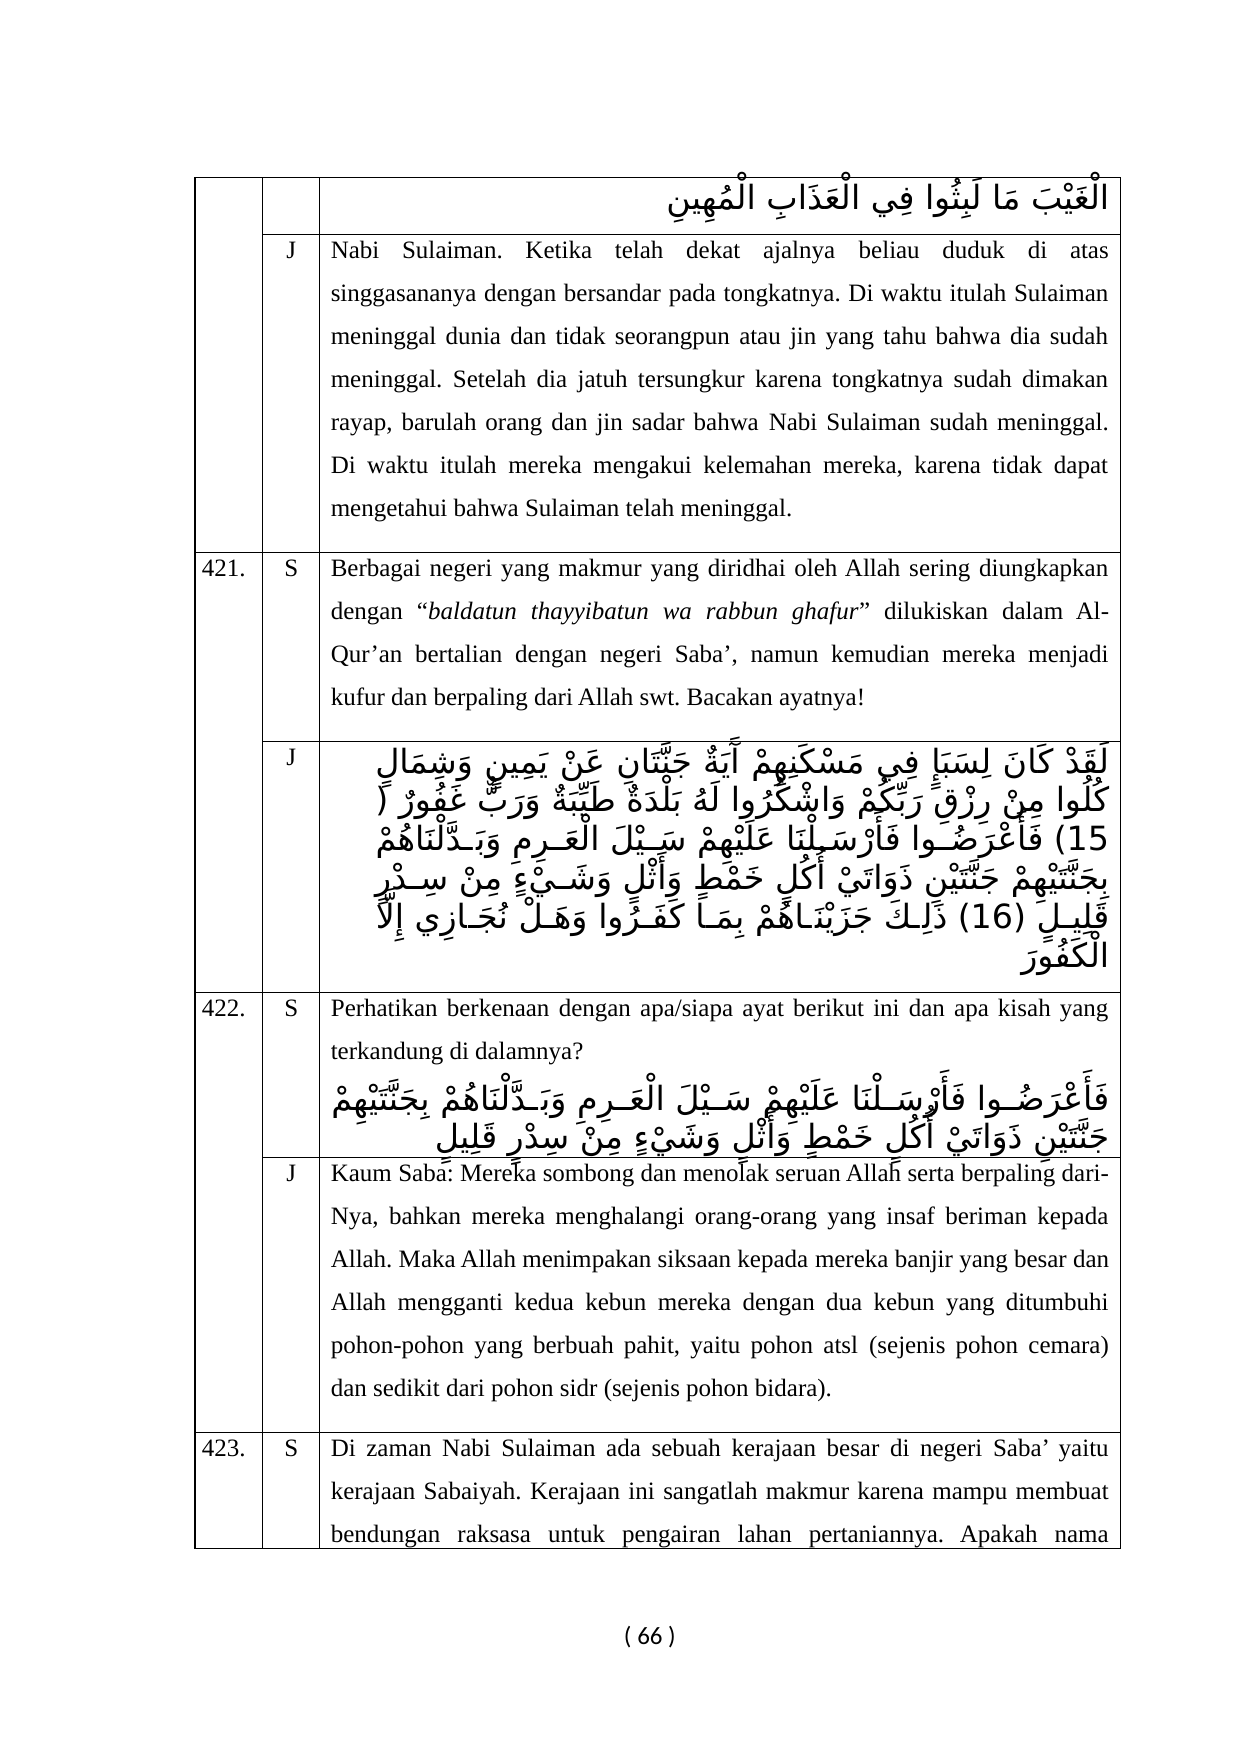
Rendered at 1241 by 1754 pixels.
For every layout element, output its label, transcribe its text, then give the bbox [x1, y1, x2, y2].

table_cell J [263, 235, 319, 552]
table_cell S [263, 993, 319, 1157]
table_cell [320, 1433, 1120, 1548]
table_cell S [263, 178, 319, 234]
table_cell لَقَدْ كَانَ لِسَبَإٍ فِي مَسْكَنِهِمْ آَيَةٌ جَنَّتَانِ عَنْ يَمِينٍ وَشِمَالٍ كُلُوا مِنْ رِزْقِ رَبِّكُمْ وَاشْكُرُوا لَهُ بَلْدَةٌ طَيِّبَةٌ وَرَبٌّ غَفُورٌ (15) فَأَعْرَضُوا فَأَرْسَلْنَا عَلَيْهِمْ سَيْلَ الْعَرِمِ وَبَدَّلْنَاهُمْ بِجَنَّتَيْهِمْ جَنَّتَيْنِ ذَوَاتَيْ أُكُلٍ خَمْطٍ وَأَثْلٍ وَشَيْءٍ مِنْ سِدْرٍ قَلِيلٍ (16) ذَلِكَ جَزَيْنَاهُمْ بِمَا كَفَرُوا وَهَلْ نُجَازِي إِلَّا الْكَفُورَ [320, 742, 1120, 992]
table_cell Berbagai negeri yang makmur yang diridhai oleh Allah sering diungkapkan dengan “baldatun thayyibatun wa rabbun ghafur” dilukiskan dalam Al-Qur’an bertalian dengan negeri Saba’, namun kemudian mereka menjadi kufur dan berpaling dari Allah swt. Bacakan ayatnya! [320, 553, 1120, 741]
table_cell Nabi Sulaiman. Ketika telah dekat ajalnya beliau duduk di atas singgasananya dengan bersandar pada tongkatnya. Di waktu itulah Sulaiman meninggal dunia dan tidak seorangpun atau jin yang tahu bahwa dia sudah meninggal. Setelah dia jatuh tersungkur karena tongkatnya sudah dimakan rayap, barulah orang dan jin sadar bahwa Nabi Sulaiman sudah meninggal. Di waktu itulah mereka mengakui kelemahan mereka, karena tidak dapat mengetahui bahwa Sulaiman telah meninggal. [320, 235, 1120, 552]
table_cell [196, 1433, 262, 1548]
table_cell Kaum Saba: Mereka sombong dan menolak seruan Allah serta berpaling dari-Nya, bahkan mereka menghalangi orang-orang yang insaf beriman kepada Allah. Maka Allah menimpakan siksaan kepada mereka banjir yang besar dan Allah mengganti kedua kebun mereka dengan dua kebun yang ditumbuhi pohon-pohon yang berbuah pahit, yaitu pohon atsl (sejenis pohon cemara) dan sedikit dari pohon sidr (sejenis pohon bidara). [320, 1158, 1120, 1432]
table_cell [320, 178, 1120, 234]
table_cell S [263, 553, 319, 741]
table_cell S [263, 1433, 319, 1548]
table_cell [196, 993, 262, 1432]
table_cell Perhatikan berkenaan dengan apa/siapa ayat berikut ini dan apa kisah yang terkandung di dalamnya? فَأَعْرَضُوا فَأَرْسَلْنَا عَلَيْهِمْ سَيْلَ الْعَرِمِ وَبَدَّلْنَاهُمْ بِجَنَّتَيْهِمْ جَنَّتَيْنِ ذَوَاتَيْ أُكُلٍ خَمْطٍ وَأَثْلٍ وَشَيْءٍ مِنْ سِدْرٍ قَلِيلٍ [320, 993, 1120, 1157]
table_cell [196, 178, 262, 552]
table_cell J [263, 742, 319, 992]
table_cell J [263, 1158, 319, 1432]
table_cell [196, 553, 262, 992]
